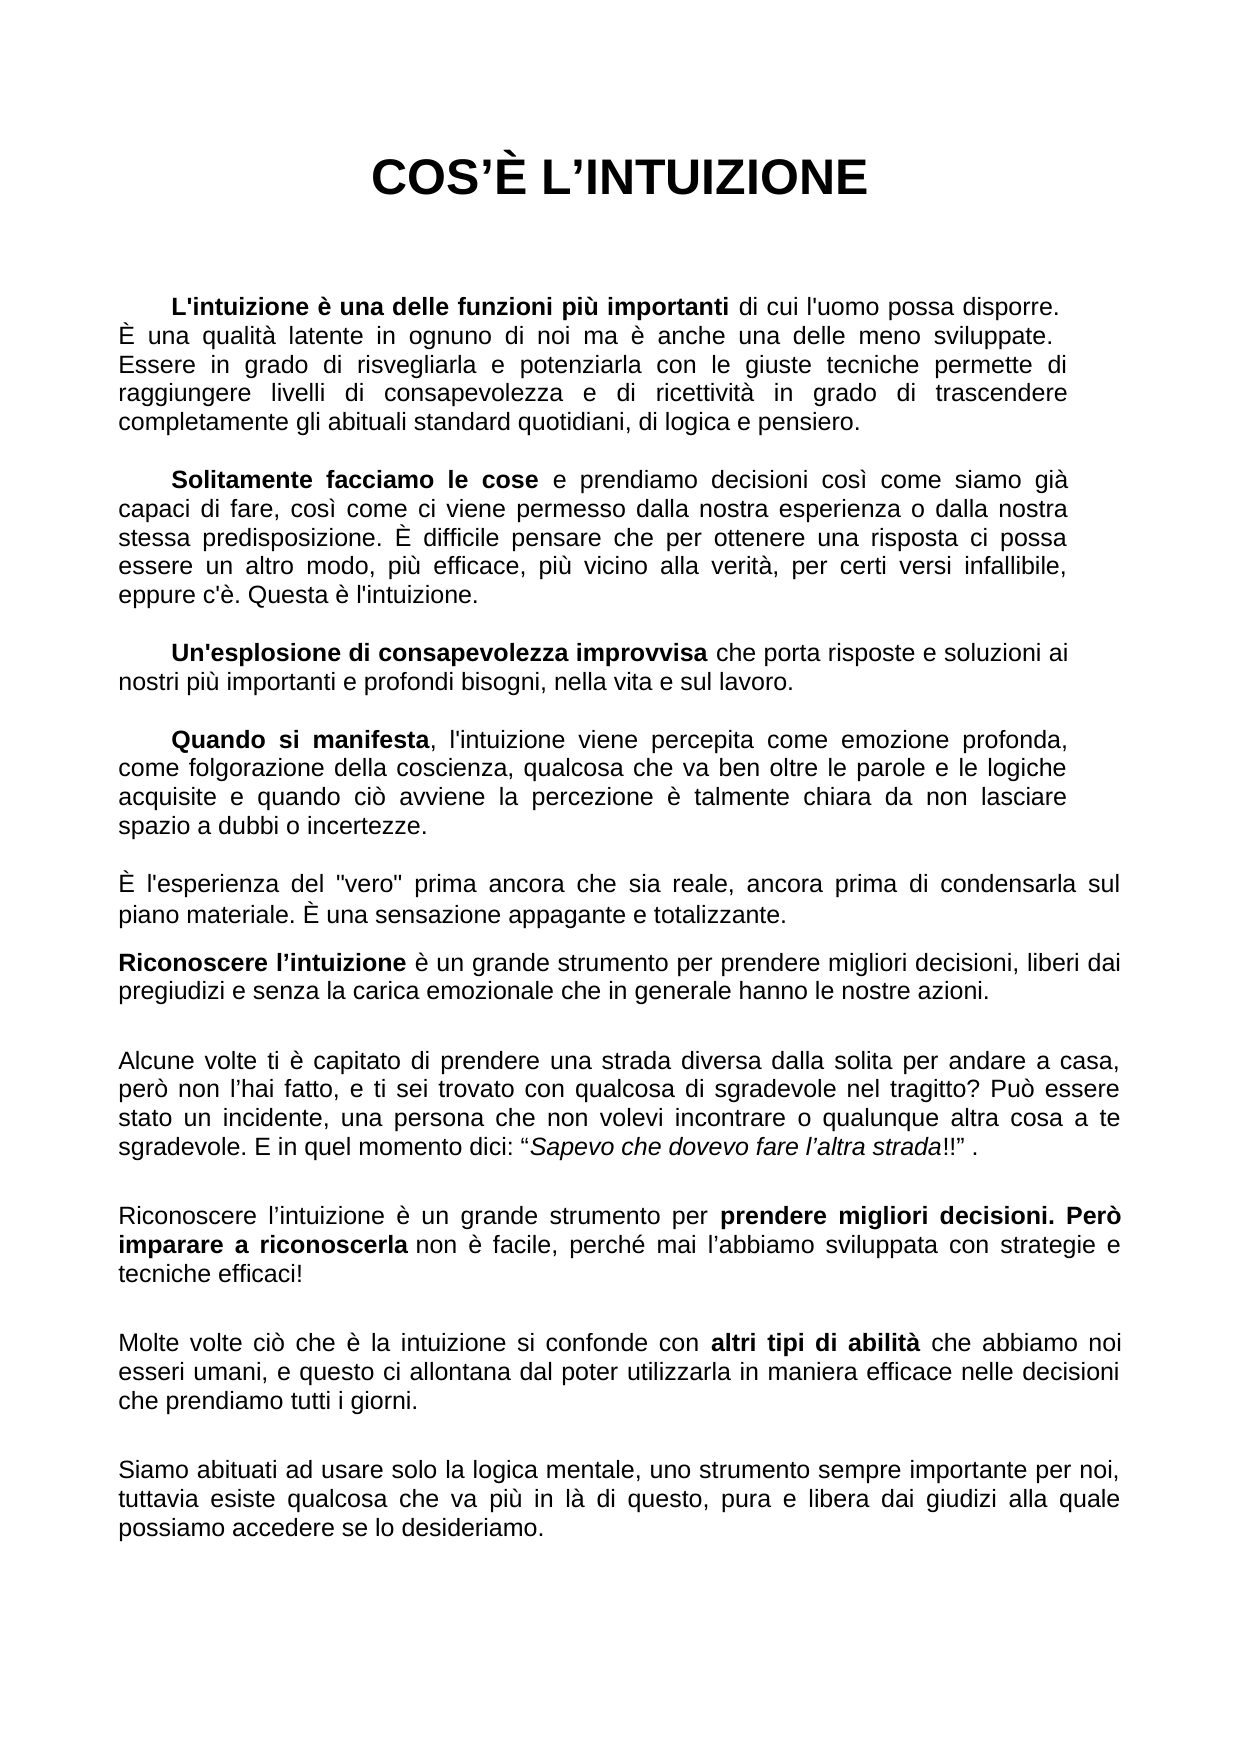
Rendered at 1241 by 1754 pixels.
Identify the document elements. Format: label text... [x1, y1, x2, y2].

text È l'esperienza del "vero" prima ancora che sia reale, ancora prima di condensarla sul piano materiale. È una sensazione appagante e totalizzante. [118, 869, 1122, 929]
text Siamo abituati ad usare solo la logica mentale, uno strumento sempre importante per noi, tuttavia esiste qualcosa che va più in là di questo, pura e libera dai giudizi alla quale possiamo accedere se lo desideriamo. [118, 1455, 1122, 1541]
text Alcune volte ti è capitato di prendere una strada diversa dalla solita per andare a casa, però non l’hai fatto, e ti sei trovato con qualcosa di sgradevole nel tragitto? Può essere stato un incidente, una persona che non volevi incontrare o qualunque altra cosa a te sgradevole. E in quel momento dici: “Sapevo che dovevo fare l’altra strada!!” . [118, 1046, 1122, 1161]
text Un'esplosione di consapevolezza improvvisa che porta risposte e soluzioni ai nostri più importanti e profondi bisogni, nella vita e sul lavoro. [118, 638, 1069, 696]
text Riconoscere l’intuizione è un grande strumento per prendere migliori decisioni. Però imparare a riconoscerla non è facile, perché mai l’abbiamo sviluppata con strategie e tecniche efficaci! [118, 1201, 1122, 1288]
text Molte volte ciò che è la intuizione si confonde con altri tipi di abilità che abbiamo noi esseri umani, e questo ci allontana dal poter utilizzarla in maniera efficace nelle decisioni che prendiamo tutti i giorni. [118, 1328, 1122, 1414]
text L'intuizione è una delle funzioni più importanti di cui l'uomo possa disporre. È una qualità latente in ognuno di noi ma è anche una delle meno sviluppate. Essere in grado di risvegliarla e potenziarla con le giuste tecniche permette di raggiungere livelli di consapevolezza e di ricettività in grado di trascendere completamente gli abituali standard quotidiani, di logica e pensiero. [118, 292, 1069, 436]
text COS’È L’INTUIZIONE [118, 148, 1069, 205]
text Quando si manifesta, l'intuizione viene percepita come emozione profonda, come folgorazione della coscienza, qualcosa che va ben oltre le parole e le logiche acquisite e quando ciò avviene la percezione è talmente chiara da non lasciare spazio a dubbi o incertezze. [118, 725, 1069, 840]
text Solitamente facciamo le cose e prendiamo decisioni così come siamo già capaci di fare, così come ci viene permesso dalla nostra esperienza o dalla nostra stessa predisposizione. È difficile pensare che per ottenere una risposta ci possa essere un altro modo, più efficace, più vicino alla verità, per certi versi infallibile, eppure c'è. Questa è l'intuizione. [118, 465, 1069, 609]
text Riconoscere l’intuizione è un grande strumento per prendere migliori decisioni, liberi dai pregiudizi e senza la carica emozionale che in generale hanno le nostre azioni. [118, 948, 1122, 1005]
